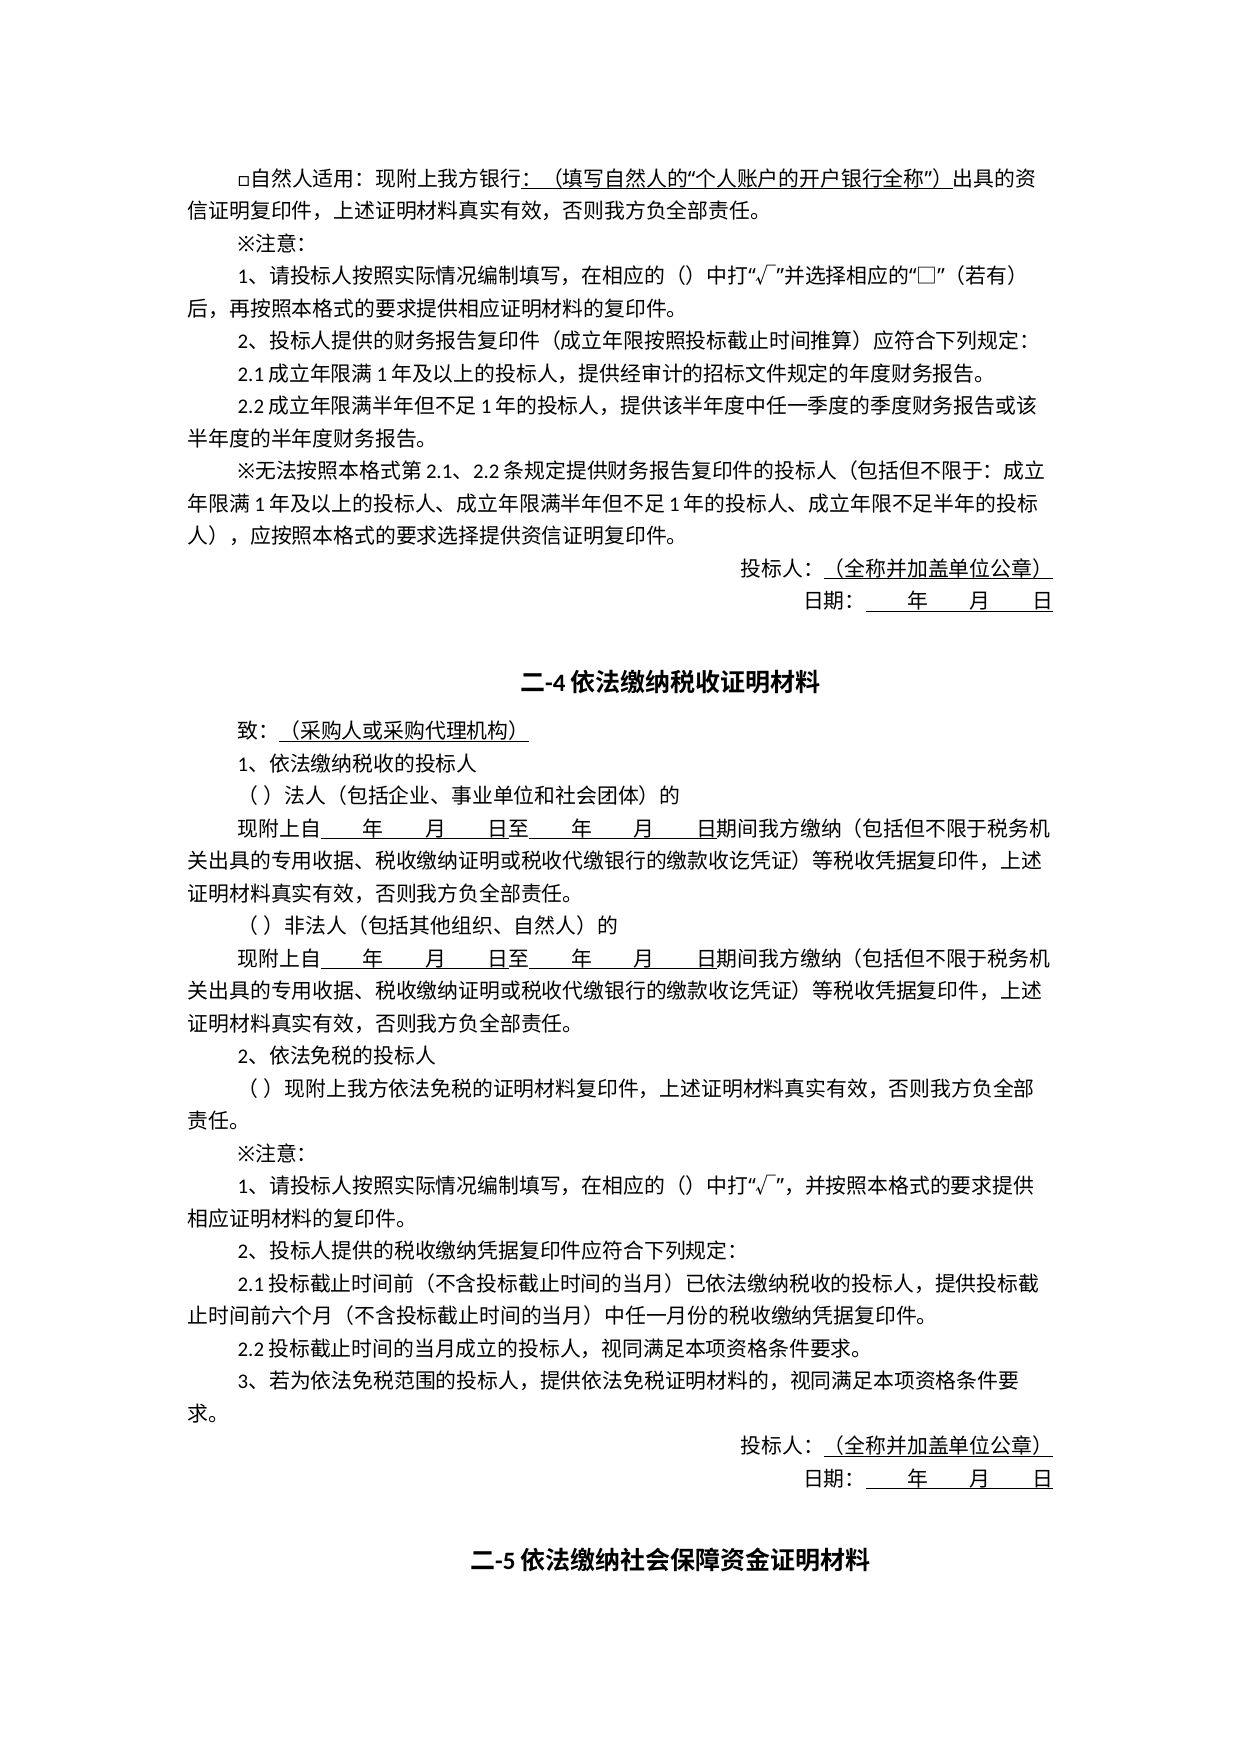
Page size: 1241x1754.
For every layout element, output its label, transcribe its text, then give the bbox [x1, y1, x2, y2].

text （ ）现附上我方依法免税的证明材料复印件，上述证明材料真实有效，否则我方负全部责任。 [187, 1072, 1053, 1137]
text 2、依法免税的投标人 [187, 1039, 1053, 1072]
text 1、依法缴纳税收的投标人 [187, 747, 1053, 779]
text 日期： 年 月 日 [187, 1462, 1053, 1494]
text 二-5依法缴纳社会保障资金证明材料 [187, 1527, 1053, 1592]
text 日期： 年 月 日 [187, 584, 1053, 617]
text 2、投标人提供的财务报告复印件（成立年限按照投标截止时间推算）应符合下列规定： [187, 324, 1053, 357]
text 致：（采购人或采购代理机构） [187, 714, 1053, 747]
text 1、请投标人按照实际情况编制填写，在相应的（）中打“√”并选择相应的“□”（若有）后，再按照本格式的要求提供相应证明材料的复印件。 [187, 259, 1053, 324]
text 3、若为依法免税范围的投标人，提供依法免税证明材料的，视同满足本项资格条件要求。 [187, 1364, 1053, 1429]
text 2.1投标截止时间前（不含投标截止时间的当月）已依法缴纳税收的投标人，提供投标截止时间前六个月（不含投标截止时间的当月）中任一月份的税收缴纳凭据复印件。 [187, 1267, 1053, 1332]
text 二-4依法缴纳税收证明材料 [187, 649, 1053, 714]
text ※注意： [187, 227, 1053, 259]
text 2、投标人提供的税收缴纳凭据复印件应符合下列规定： [187, 1234, 1053, 1267]
text 2.1成立年限满1年及以上的投标人，提供经审计的招标文件规定的年度财务报告。 [187, 357, 1053, 389]
text 2.2成立年限满半年但不足1年的投标人，提供该半年度中任一季度的季度财务报告或该半年度的半年度财务报告。 [187, 389, 1053, 454]
text （ ）法人（包括企业、事业单位和社会团体）的 [187, 779, 1053, 812]
text ※无法按照本格式第2.1、2.2条规定提供财务报告复印件的投标人（包括但不限于：成立年限满1年及以上的投标人、成立年限满半年但不足1年的投标人、成立年限不足半年的投标人），应按照本格式的要求选择提供资信证明复印件。 [187, 454, 1053, 552]
text 现附上自 年 月 日至 年 月 日期间我方缴纳（包括但不限于税务机关出具的专用收据、税收缴纳证明或税收代缴银行的缴款收讫凭证）等税收凭据复印件，上述证明材料真实有效，否则我方负全部责任。 [187, 942, 1053, 1039]
text 2.2投标截止时间的当月成立的投标人，视同满足本项资格条件要求。 [187, 1332, 1053, 1364]
text （ ）非法人（包括其他组织、自然人）的 [187, 909, 1053, 942]
text 投标人：（全称并加盖单位公章） [187, 552, 1053, 584]
text □自然人适用：现附上我方银行：（填写自然人的“个人账户的开户银行全称”）出具的资信证明复印件，上述证明材料真实有效，否则我方负全部责任。 [187, 162, 1053, 227]
text 现附上自 年 月 日至 年 月 日期间我方缴纳（包括但不限于税务机关出具的专用收据、税收缴纳证明或税收代缴银行的缴款收讫凭证）等税收凭据复印件，上述证明材料真实有效，否则我方负全部责任。 [187, 812, 1053, 909]
text 1、请投标人按照实际情况编制填写，在相应的（）中打“√”，并按照本格式的要求提供相应证明材料的复印件。 [187, 1169, 1053, 1234]
text ※注意： [187, 1137, 1053, 1169]
text 投标人：（全称并加盖单位公章） [187, 1429, 1053, 1462]
